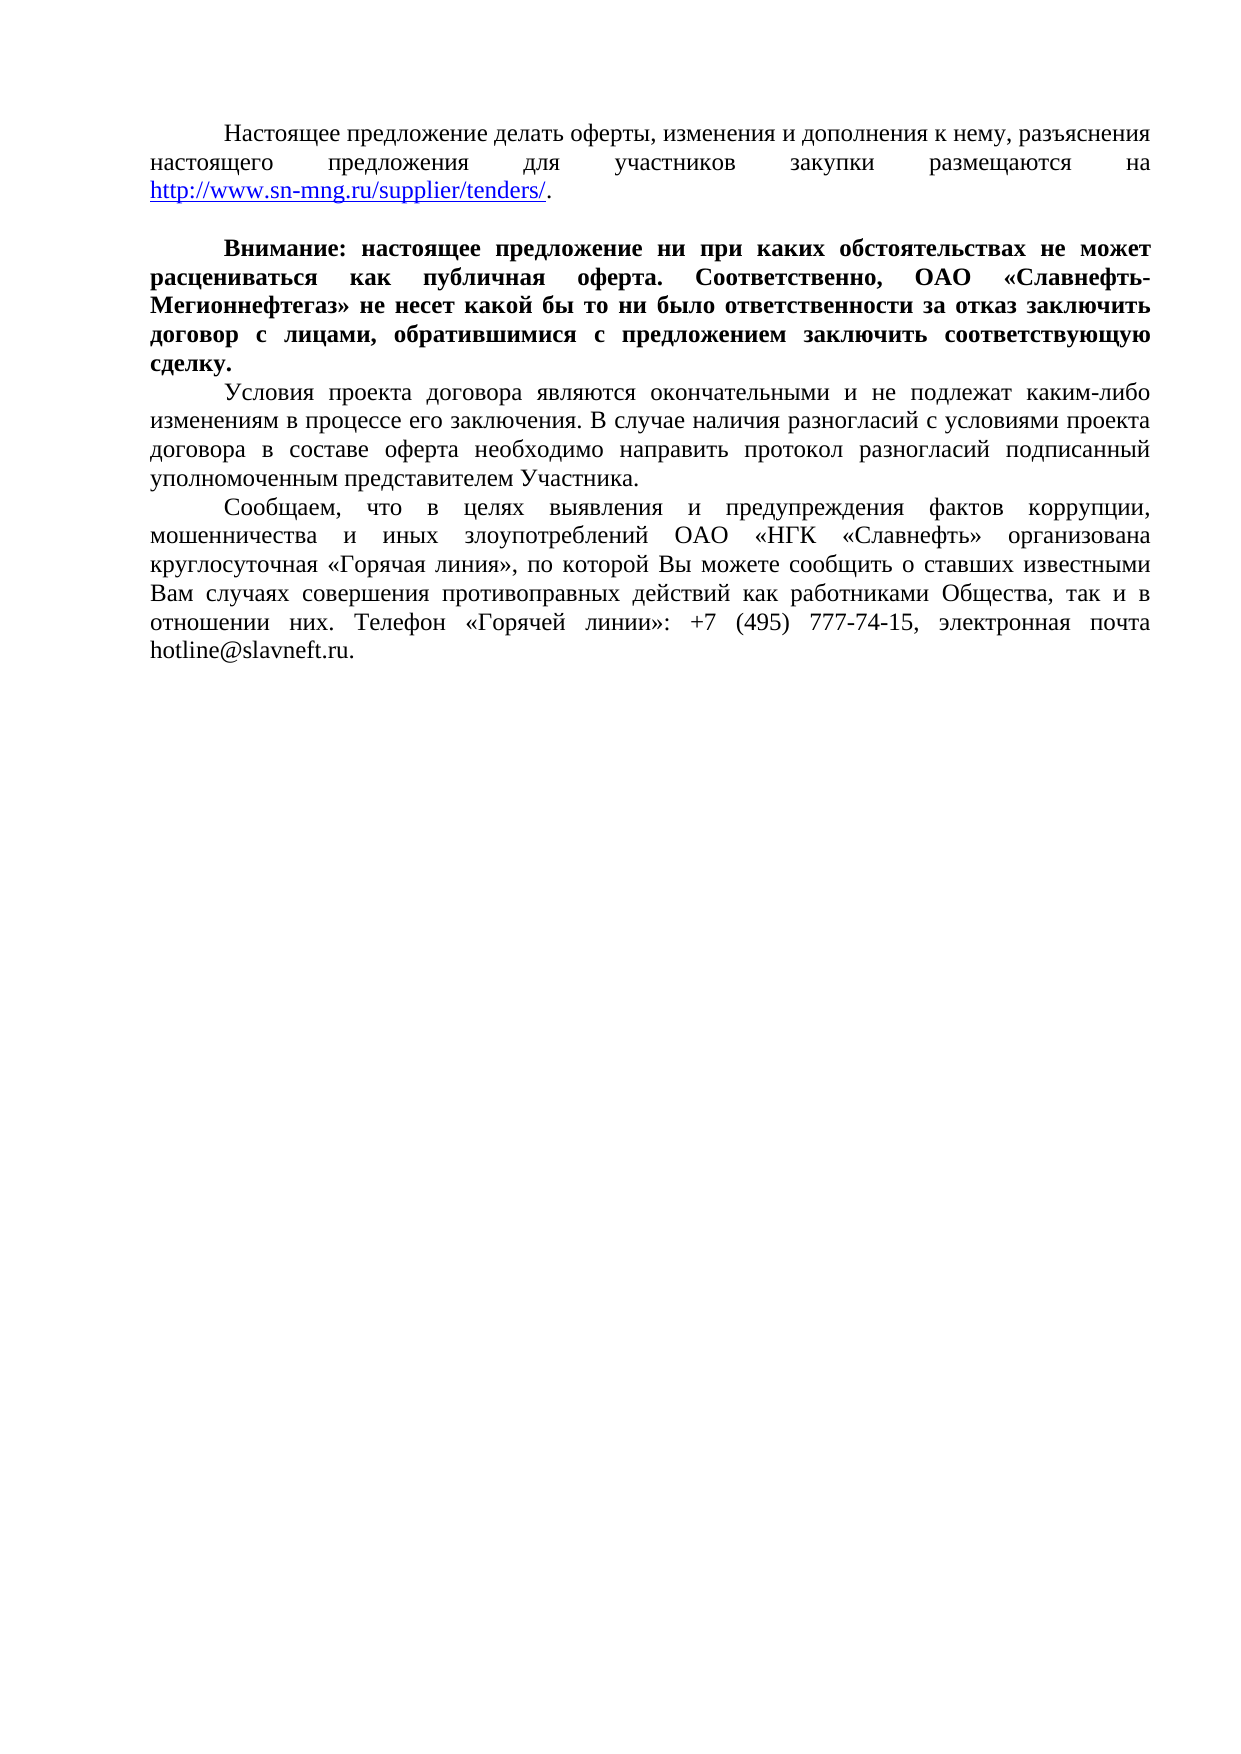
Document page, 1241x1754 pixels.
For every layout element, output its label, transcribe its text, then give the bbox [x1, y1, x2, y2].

text Условия проекта договора являются окончательными и не подлежат каким-либо изменениям в процессе его заключения. В случае наличия разногласий с условиями проекта договора в составе оферта необходимо направить протокол разногласий подписанный уполномоченным представителем Участника. [150, 377, 1152, 492]
text Настоящее предложение делать оферты, изменения и дополнения к нему, разъяснения настоящего предложения для участников закупки размещаются на http://www.sn-mng.ru/supplier/tenders/. [150, 118, 1152, 204]
text Сообщаем, что в целях выявления и предупреждения фактов коррупции, мошенничества и иных злоупотреблений ОАО «НГК «Славнефть» организована круглосуточная «Горячая линия», по которой Вы можете сообщить о ставших известными Вам случаях совершения противоправных действий как работниками Общества, так и в отношении них. Телефон «Горячей линии»: +7 (495) 777-74-15, электронная почта hotline@slavneft.ru. [150, 492, 1152, 664]
text Внимание: настоящее предложение ни при каких обстоятельствах не может расцениваться как публичная оферта. Соответственно, ОАО «Славнефть-Мегионнефтегаз» не несет какой бы то ни было ответственности за отказ заключить договор с лицами, обратившимися с предложением заключить соответствующую сделку. [150, 233, 1152, 377]
